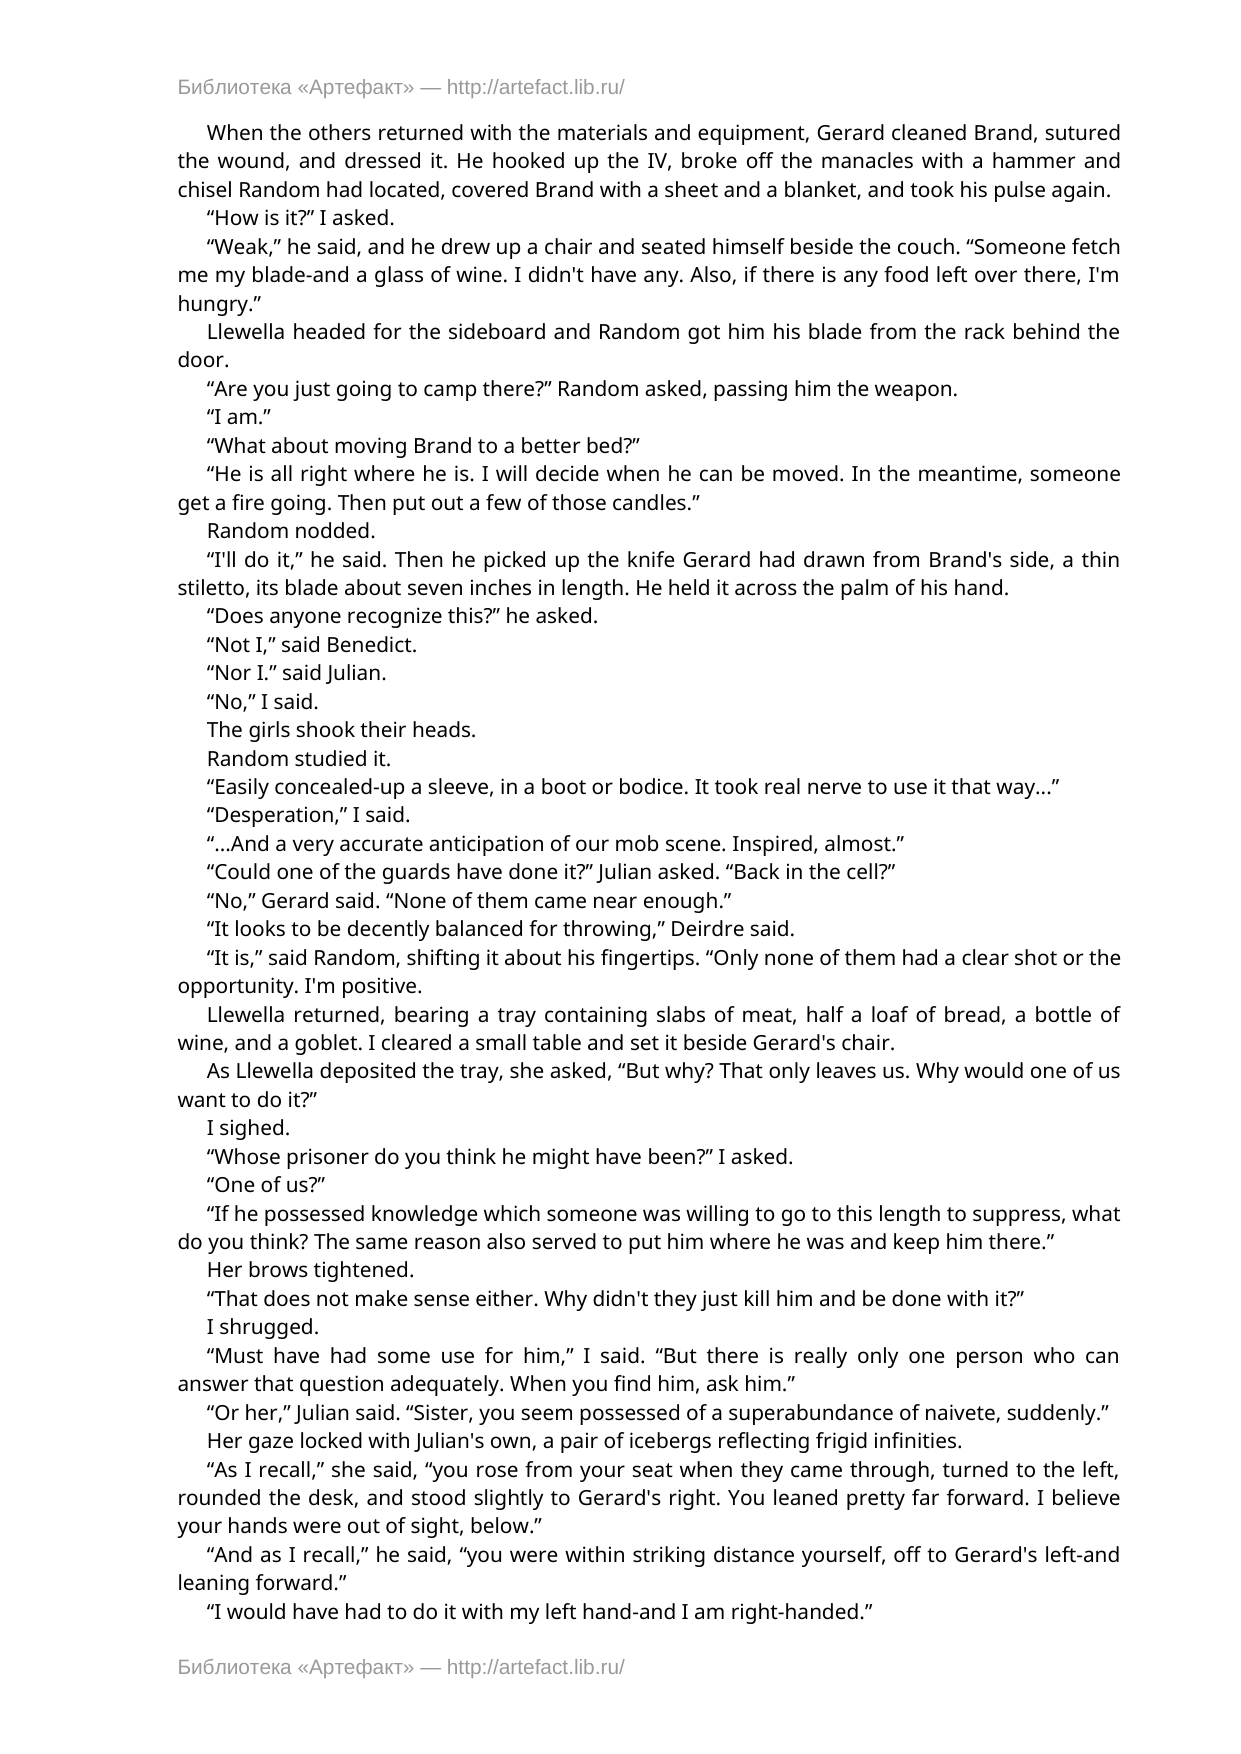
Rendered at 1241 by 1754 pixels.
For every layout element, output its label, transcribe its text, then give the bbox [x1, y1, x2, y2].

text “Desperation,” I said. [177, 801, 1122, 829]
text The girls shook their heads. [177, 715, 1122, 744]
text “Could one of the guards have done it?” Julian asked. “Back in the cell?” [177, 857, 1122, 886]
text When the others returned with the materials and equipment, Gerard cleaned Brand, sutured the wound, and dressed it. He hooked up the IV, broke off the manacles with a hammer and chisel Random had located, covered Brand with a sheet and a blanket, and took his pulse again. [177, 118, 1122, 203]
text I shrugged. [177, 1312, 1122, 1341]
text “It is,” said Random, shifting it about his fingertips. “Only none of them had a clear shot or the opportunity. I'm positive. [177, 943, 1122, 1000]
text Random nodded. [177, 516, 1122, 545]
text “No,” Gerard said. “None of them came near enough.” [177, 886, 1122, 914]
text “If he possessed knowledge which someone was willing to go to this length to suppress, what do you think? The same reason also served to put him where he was and keep him there.” [177, 1199, 1122, 1256]
text “And as I recall,” he said, “you were within striking distance yourself, off to Gerard's left-and leaning forward.” [177, 1540, 1122, 1597]
text “He is all right where he is. I will decide when he can be moved. In the meantime, someone get a fire going. Then put out a few of those candles.” [177, 459, 1122, 516]
text “Or her,” Julian said. “Sister, you seem possessed of a superabundance of naivete, suddenly.” [177, 1398, 1122, 1426]
text “...And a very accurate anticipation of our mob scene. Inspired, almost.” [177, 829, 1122, 857]
text “I'll do it,” he said. Then he picked up the knife Gerard had drawn from Brand's side, a thin stiletto, its blade about seven inches in length. He held it across the palm of his hand. [177, 545, 1122, 602]
text “What about moving Brand to a better bed?” [177, 431, 1122, 459]
text Her gaze locked with Julian's own, a pair of icebergs reflecting frigid infinities. [177, 1426, 1122, 1455]
text As Llewella deposited the tray, she asked, “But why? That only leaves us. Why would one of us want to do it?” [177, 1057, 1122, 1113]
text “Must have had some use for him,” I said. “But there is really only one person who can answer that question adequately. When you find him, ask him.” [177, 1341, 1122, 1398]
text Llewella headed for the sideboard and Random got him his blade from the rack behind the door. [177, 317, 1122, 374]
text Random studied it. [177, 744, 1122, 772]
text “It looks to be decently balanced for throwing,” Deirdre said. [177, 914, 1122, 943]
text “I would have had to do it with my left hand-and I am right-handed.” [177, 1597, 1122, 1625]
text “How is it?” I asked. [177, 203, 1122, 232]
text “Easily concealed-up a sleeve, in a boot or bodice. It took real nerve to use it that way...” [177, 772, 1122, 801]
text “Weak,” he said, and he drew up a chair and seated himself beside the couch. “Someone fetch me my blade-and a glass of wine. I didn't have any. Also, if there is any food left over there, I'm hungry.” [177, 232, 1122, 317]
text “Not I,” said Benedict. [177, 630, 1122, 658]
text “That does not make sense either. Why didn't they just kill him and be done with it?” [177, 1284, 1122, 1312]
text “As I recall,” she said, “you rose from your seat when they came through, turned to the left, rounded the desk, and stood slightly to Gerard's right. You leaned pretty far forward. I believe your hands were out of sight, below.” [177, 1455, 1122, 1540]
text I sighed. [177, 1113, 1122, 1142]
text “Does anyone recognize this?” he asked. [177, 602, 1122, 630]
text “I am.” [177, 402, 1122, 431]
text “One of us?” [177, 1170, 1122, 1199]
text “Nor I.” said Julian. [177, 658, 1122, 687]
text “Are you just going to camp there?” Random asked, passing him the weapon. [177, 374, 1122, 402]
text “No,” I said. [177, 687, 1122, 715]
text Llewella returned, bearing a tray containing slabs of meat, half a loaf of bread, a bottle of wine, and a goblet. I cleared a small table and set it beside Gerard's chair. [177, 1000, 1122, 1057]
text “Whose prisoner do you think he might have been?” I asked. [177, 1142, 1122, 1170]
text Her brows tightened. [177, 1256, 1122, 1284]
